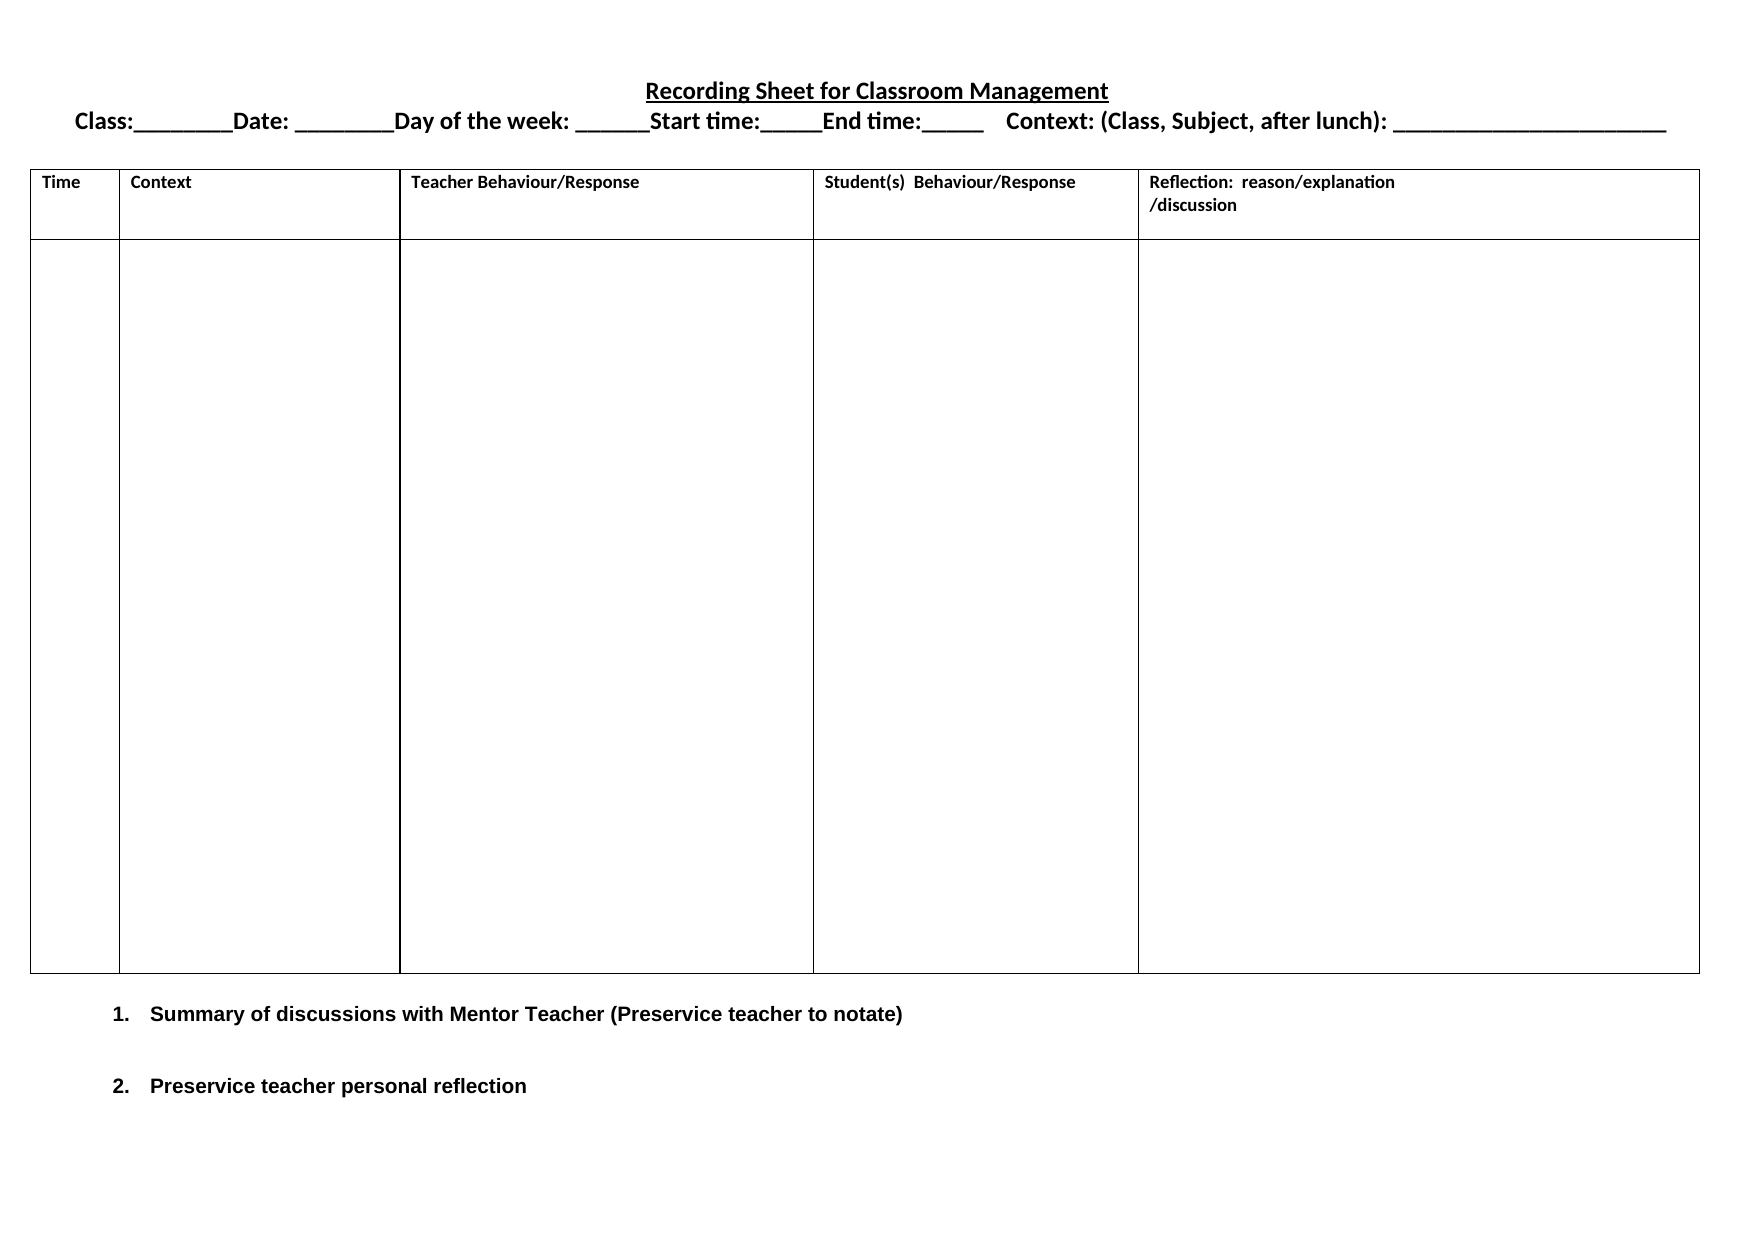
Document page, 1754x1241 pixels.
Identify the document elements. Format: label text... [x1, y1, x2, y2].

table_cell [401, 240, 813, 972]
table_cell [814, 240, 1138, 972]
list Preservice teacher personal reflection [112, 1074, 1679, 1098]
text Class:________Date: ________Day of the week: ______Start time:_____End time:_____ Context: (Class, Subject, after lunch): ______________________ [75, 106, 1679, 136]
table_header Teacher Behaviour/Response [401, 170, 813, 239]
text Recording Sheet for Classroom Management [75, 75, 1679, 106]
table_header Student(s) Behaviour/Response [814, 170, 1138, 239]
table_cell [120, 240, 399, 972]
table_cell [1139, 240, 1699, 972]
table_header Context [120, 170, 399, 239]
table_header Time [31, 170, 119, 239]
list Summary of discussions with Mentor Teacher (Preservice teacher to notate) [112, 1002, 1679, 1026]
table_header Reflection: reason/explanation /discussion [1139, 170, 1699, 239]
table_cell [31, 240, 119, 972]
